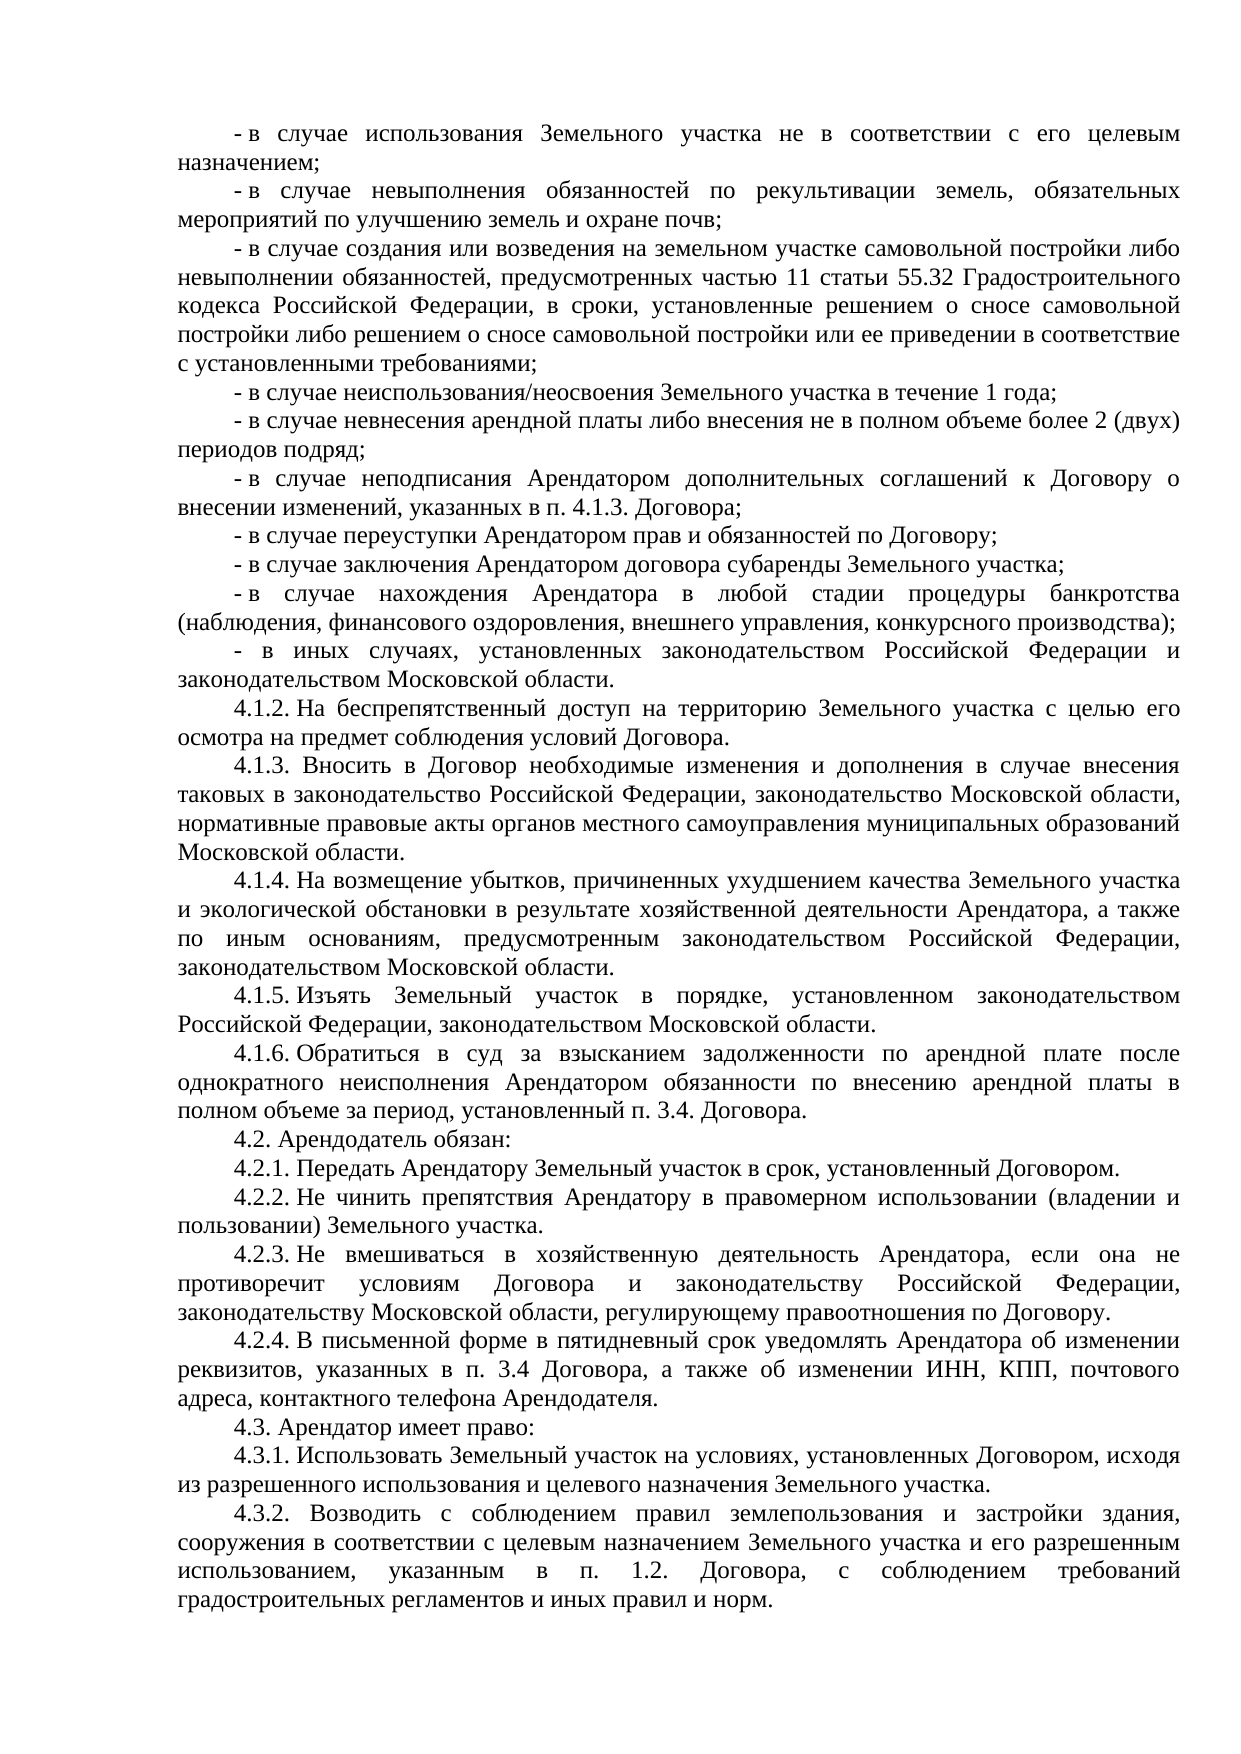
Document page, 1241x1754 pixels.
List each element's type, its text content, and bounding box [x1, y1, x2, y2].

text 4.3. Арендатор имеет право: [177, 1412, 1181, 1441]
text 4.1.4. На возмещение убытков, причиненных ухудшением качества Земельного участка и экологической обстановки в результате хозяйственной деятельности Арендатора, а также по иным основаниям, предусмотренным законодательством Российской Федерации, законодательством Московской области. [177, 866, 1181, 981]
text - в случае невыполнения обязанностей по рекультивации земель, обязательных мероприятий по улучшению земель и охране почв; [177, 176, 1181, 233]
text 4.2.1. Передать Арендатору Земельный участок в срок, установленный Договором. [177, 1153, 1181, 1182]
text - в случае создания или возведения на земельном участке самовольной постройки либо невыполнении обязанностей, предусмотренных частью 11 статьи 55.32 Градостроительного кодекса Российской Федерации, в сроки, установленные решением о сносе самовольной постройки либо решением о сносе самовольной постройки или ее приведении в соответствие с установленными требованиями; [177, 233, 1181, 377]
text 4.2.4. В письменной форме в пятидневный срок уведомлять Арендатора об изменении реквизитов, указанных в п. 3.4 Договора, а также об изменении ИНН, КПП, почтового адреса, контактного телефона Арендодателя. [177, 1326, 1181, 1412]
text - в случае переуступки Арендатором прав и обязанностей по Договору; [177, 521, 1181, 549]
text 4.1.3. Вносить в Договор необходимые изменения и дополнения в случае внесения таковых в законодательство Российской Федерации, законодательство Московской области, нормативные правовые акты органов местного самоуправления муниципальных образований Московской области. [177, 751, 1181, 866]
text - в случае неиспользования/неосвоения Земельного участка в течение 1 года; [177, 377, 1181, 406]
text 4.3.2. Возводить с соблюдением правил землепользования и застройки здания, сооружения в соответствии с целевым назначением Земельного участка и его разрешенным использованием, указанным в п. 1.2. Договора, с соблюдением требований градостроительных регламентов и иных правил и норм. [177, 1498, 1181, 1613]
text 4.2.2. Не чинить препятствия Арендатору в правомерном использовании (владении и пользовании) Земельного участка. [177, 1182, 1181, 1239]
text 4.2. Арендодатель обязан: [177, 1124, 1181, 1153]
text - в случае неподписания Арендатором дополнительных соглашений к Договору о внесении изменений, указанных в п. 4.1.3. Договора; [177, 463, 1181, 521]
text 4.1.6. Обратиться в суд за взысканием задолженности по арендной плате после однократного неисполнения Арендатором обязанности по внесению арендной платы в полном объеме за период, установленный п. 3.4. Договора. [177, 1038, 1181, 1124]
text - в случае заключения Арендатором договора субаренды Земельного участка; [177, 549, 1181, 578]
text 4.3.1. Использовать Земельный участок на условиях, установленных Договором, исходя из разрешенного использования и целевого назначения Земельного участка. [177, 1441, 1181, 1498]
text - в случае использования Земельного участка не в соответствии с его целевым назначением; [177, 118, 1181, 176]
text - в иных случаях, установленных законодательством Российской Федерации и законодательством Московской области. [177, 636, 1181, 693]
text - в случае невнесения арендной платы либо внесения не в полном объеме более 2 (двух) периодов подряд; [177, 406, 1181, 463]
text - в случае нахождения Арендатора в любой стадии процедуры банкротства (наблюдения, финансового оздоровления, внешнего управления, конкурсного производства); [177, 578, 1181, 636]
text 4.1.2. На беспрепятственный доступ на территорию Земельного участка с целью его осмотра на предмет соблюдения условий Договора. [177, 693, 1181, 751]
text 4.2.3. Не вмешиваться в хозяйственную деятельность Арендатора, если она не противоречит условиям Договора и законодательству Российской Федерации, законодательству Московской области, регулирующему правоотношения по Договору. [177, 1239, 1181, 1326]
text 4.1.5. Изъять Земельный участок в порядке, установленном законодательством Российской Федерации, законодательством Московской области. [177, 981, 1181, 1038]
